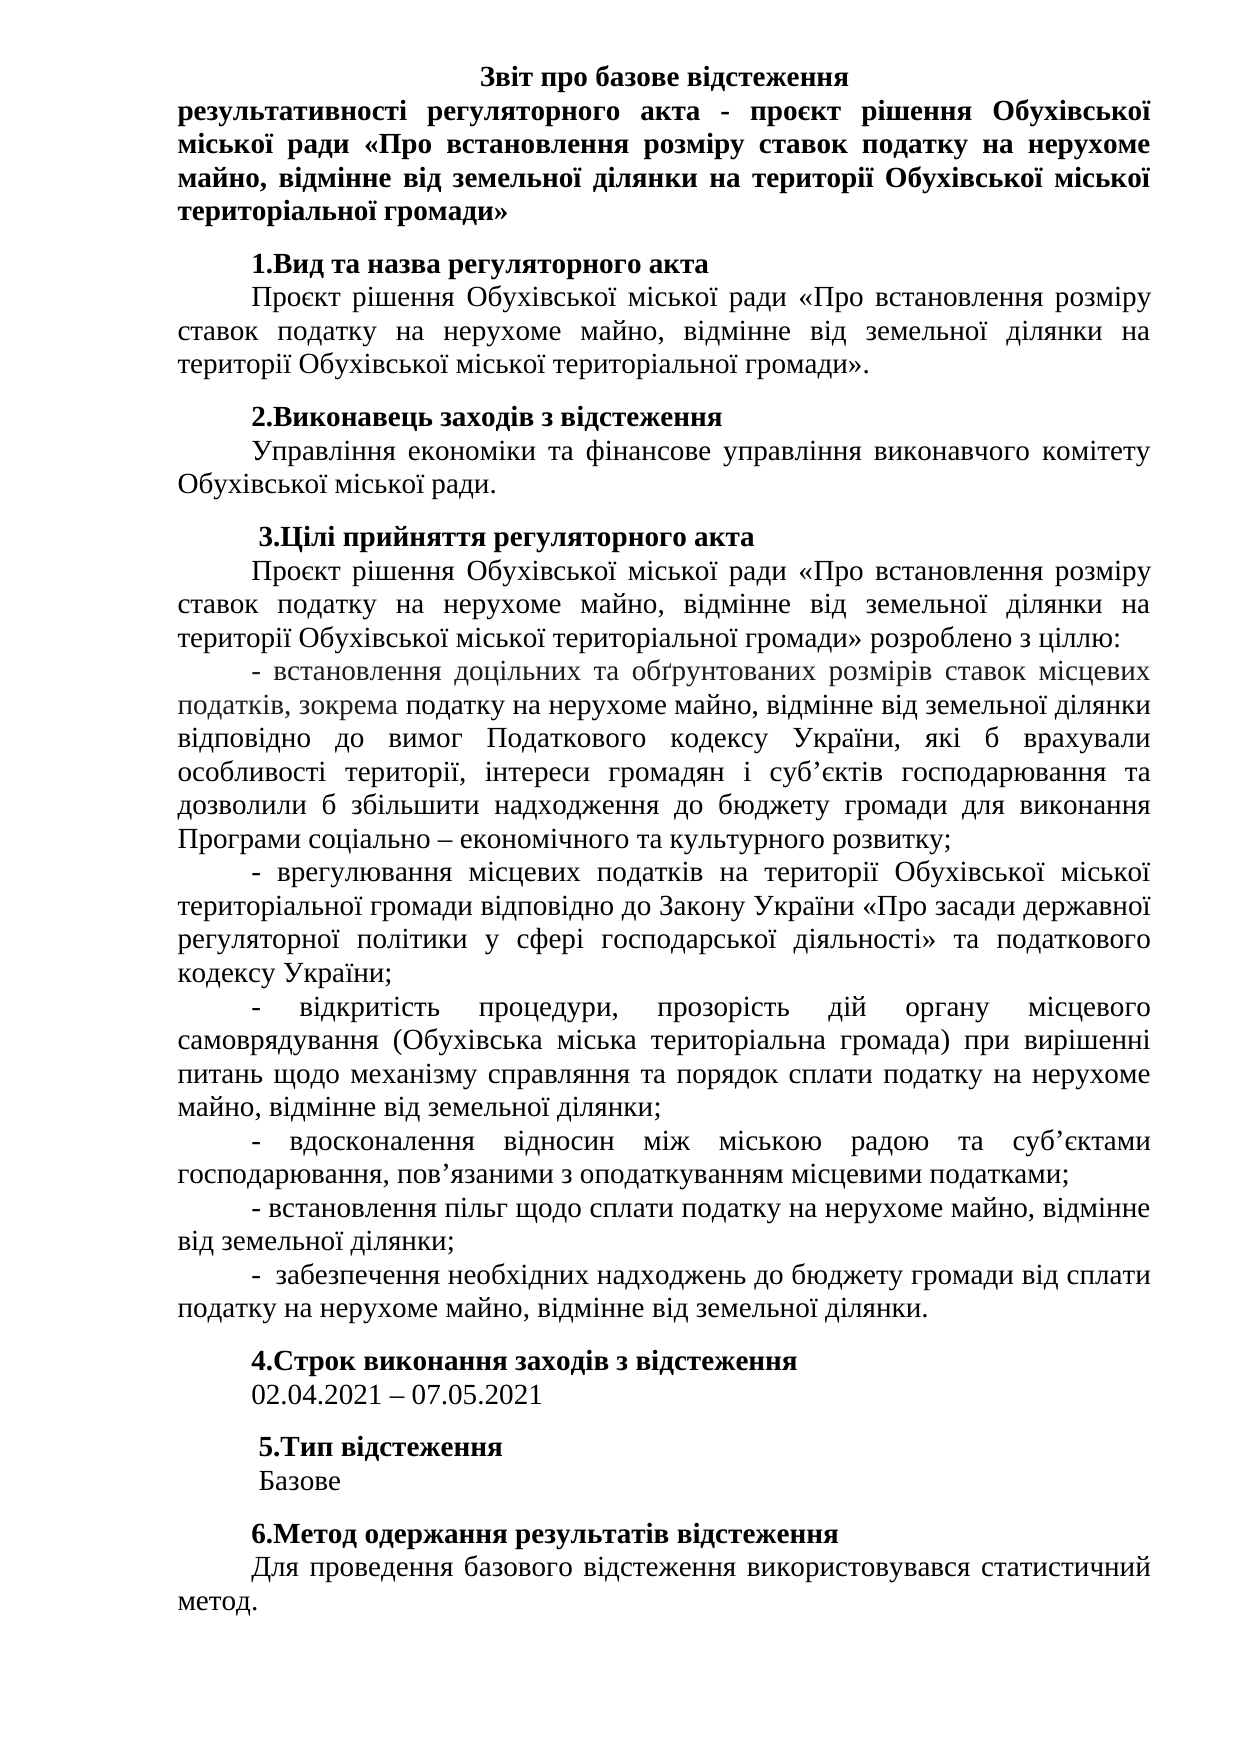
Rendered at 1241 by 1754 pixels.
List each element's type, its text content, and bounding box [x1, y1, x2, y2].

text - встановлення доцільних та обґрунтованих розмірів ставок місцевих податків, зокрема податку на нерухоме майно, відмінне від земельної ділянки відповідно до вимог Податкового кодексу України, які б врахували особливості території, інтереси громадян і суб’єктів господарювання та дозволили б збільшити надходження до бюджету громади для виконання Програми соціально – економічного та культурного розвитку; [177, 653, 1152, 854]
text Проєкт рішення Обухівської міської ради «Про встановлення розміру ставок податку на нерухоме майно, відмінне від земельної ділянки на території Обухівської міської територіальної громади». [177, 279, 1152, 380]
text 4.Строк виконання заходів з відстеження [177, 1343, 1152, 1377]
text Базове [177, 1463, 1152, 1497]
text 2.Виконавець заходів з відстеження [177, 399, 1152, 433]
text Проєкт рішення Обухівської міської ради «Про встановлення розміру ставок податку на нерухоме майно, відмінне від земельної ділянки на території Обухівської міської територіальної громади» розроблено з ціллю: [177, 553, 1152, 653]
text 6.Метод одержання результатів відстеження [177, 1516, 1152, 1549]
text - встановлення пільг щодо сплати податку на нерухоме майно, відмінне від земельної ділянки; [177, 1190, 1152, 1257]
text 5.Тип відстеження [177, 1429, 1152, 1463]
text - вдосконалення відносин між міською радою та суб’єктами господарювання, пов’язаними з оподаткуванням місцевими податками; [177, 1123, 1152, 1190]
text Управління економіки та фінансове управління виконавчого комітету Обухівської міської ради. [177, 433, 1152, 500]
text 1.Вид та назва регуляторного акта [177, 246, 1152, 279]
text 3.Цілі прийняття регуляторного акта [177, 519, 1152, 553]
text Для проведення базового відстеження використовувався статистичний метод. [177, 1549, 1152, 1616]
text результативності регуляторного акта - проєкт рішення Обухівської міської ради «Про встановлення розміру ставок податку на нерухоме майно, відмінне від земельної ділянки на території Обухівської міської територіальної громади» [177, 93, 1152, 227]
text - відкритість процедури, прозорість дій органу місцевого самоврядування (Обухівська міська територіальна громада) при вирішенні питань щодо механізму справляння та порядок сплати податку на нерухоме майно, відмінне від земельної ділянки; [177, 989, 1152, 1123]
text - забезпечення необхідних надходжень до бюджету громади від сплати податку на нерухоме майно, відмінне від земельної ділянки. [177, 1257, 1152, 1324]
text Звіт про базове відстеження [177, 59, 1152, 93]
text - врегулювання місцевих податків на території Обухівської міської територіальної громади відповідно до Закону України «Про засади державної регуляторної політики у сфері господарської діяльності» та податкового кодексу України; [177, 854, 1152, 989]
text 02.04.2021 – 07.05.2021 [177, 1377, 1152, 1410]
